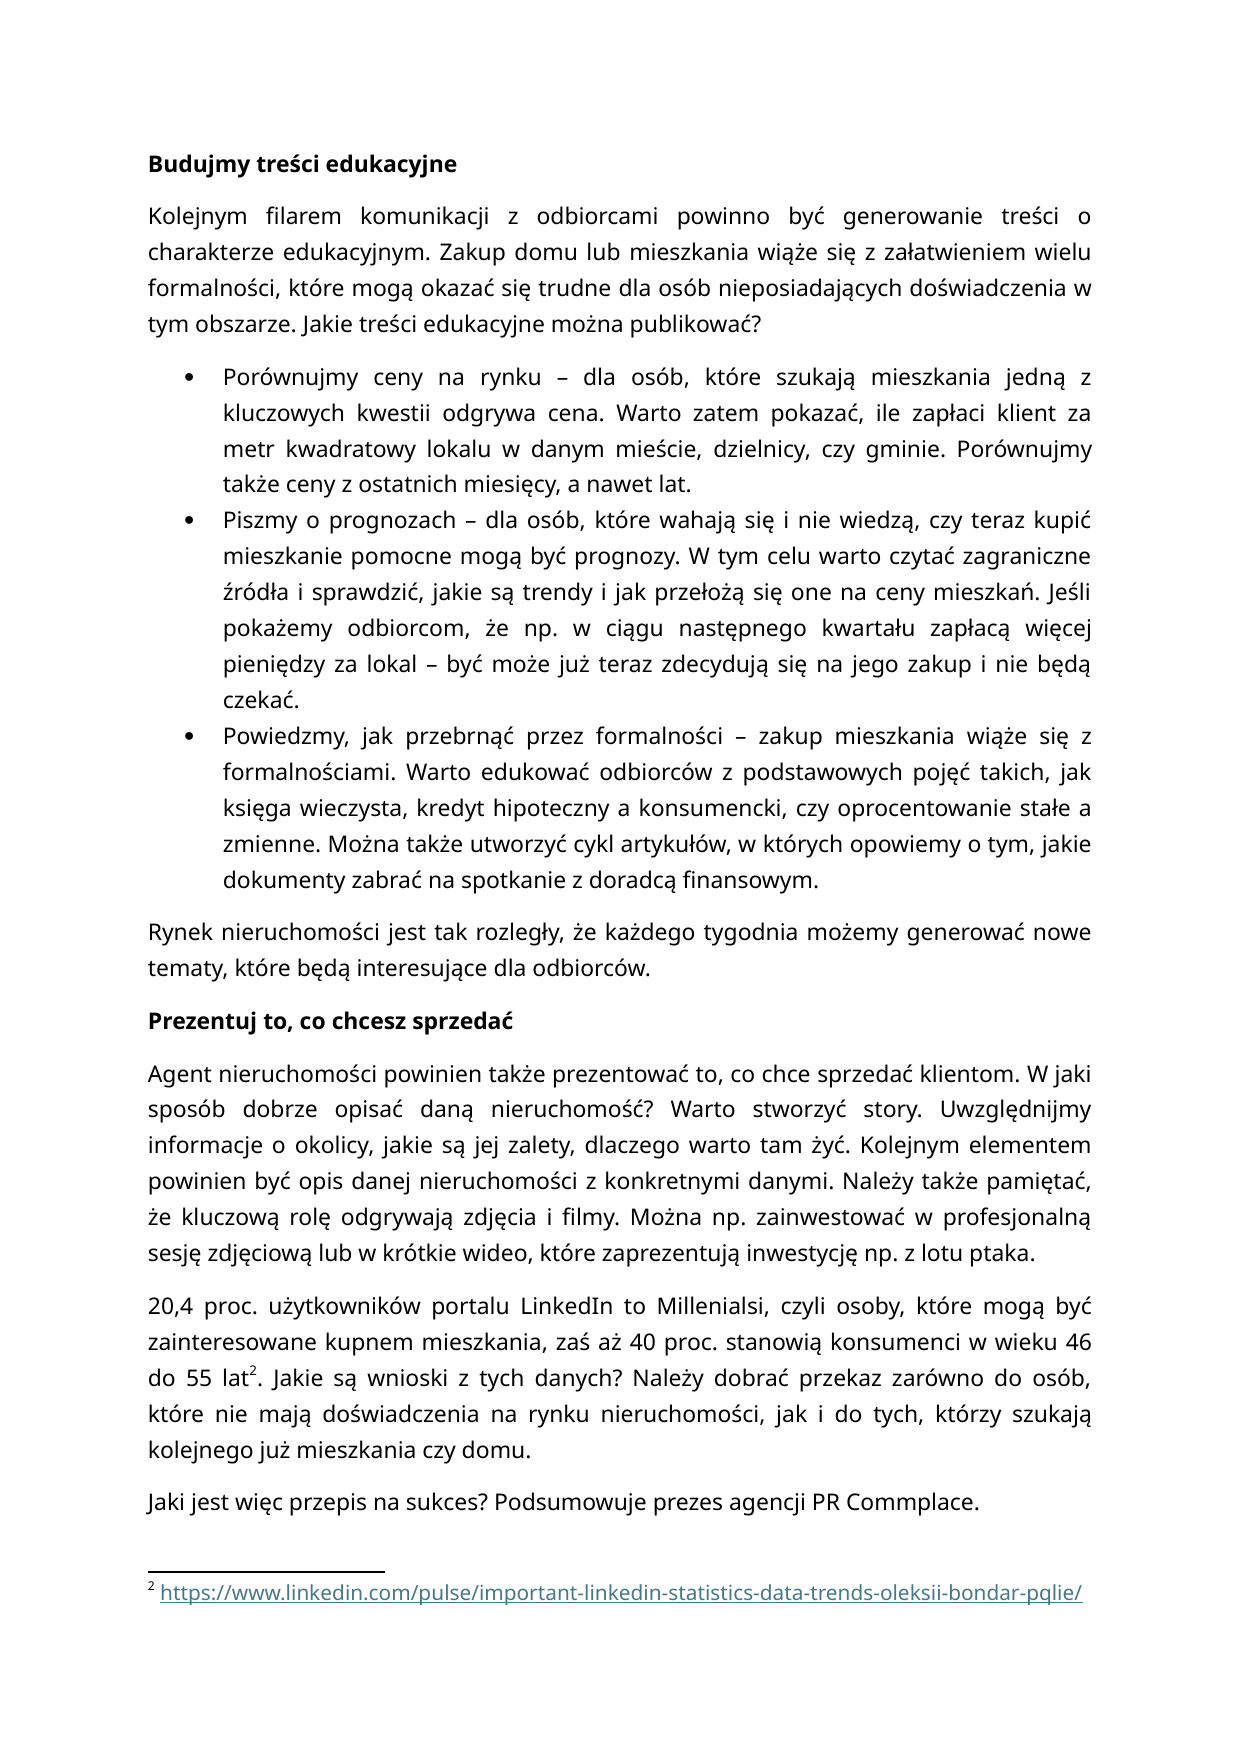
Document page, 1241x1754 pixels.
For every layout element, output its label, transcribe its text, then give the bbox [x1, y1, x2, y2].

text Jaki jest więc przepis na sukces? Podsumowuje prezes agencji PR Commplace. [148, 1486, 1093, 1517]
text Budujmy treści edukacyjne [148, 148, 1093, 179]
list Piszmy o prognozach – dla osób, które wahają się i nie wiedzą, czy teraz kupić mieszkanie pomocne mogą być prognozy. W tym celu warto czytać zagraniczne źródła i sprawdzić, jakie są trendy i jak przełożą się one na ceny mieszkań. Jeśli pokażemy odbiorcom, że np. w ciągu następnego kwartału zapłacą więcej pieniędzy za lokal – być może już teraz zdecydują się na jego zakup i nie będą czekać. [185, 504, 1093, 715]
list Porównujmy ceny na rynku – dla osób, które szukają mieszkania jedną z kluczowych kwestii odgrywa cena. Warto zatem pokazać, ile zapłaci klient za metr kwadratowy lokalu w danym mieście, dzielnicy, czy gminie. Porównujmy także ceny z ostatnich miesięcy, a nawet lat. [185, 361, 1093, 500]
list Powiedzmy, jak przebrnąć przez formalności – zakup mieszkania wiąże się z formalnościami. Warto edukować odbiorców z podstawowych pojęć takich, jak księga wieczysta, kredyt hipoteczny a konsumencki, czy oprocentowanie stałe a zmienne. Można także utworzyć cykl artykułów, w których opowiemy o tym, jakie dokumenty zabrać na spotkanie z doradcą finansowym. [185, 720, 1093, 895]
text Rynek nieruchomości jest tak rozległy, że każdego tygodnia możemy generować nowe tematy, które będą interesujące dla odbiorców. [148, 916, 1093, 983]
text Kolejnym filarem komunikacji z odbiorcami powinno być generowanie treści o charakterze edukacyjnym. Zakup domu lub mieszkania wiąże się z załatwieniem wielu formalności, które mogą okazać się trudne dla osób nieposiadających doświadczenia w tym obszarze. Jakie treści edukacyjne można publikować? [148, 200, 1093, 339]
text Agent nieruchomości powinien także prezentować to, co chce sprzedać klientom. W jaki sposób dobrze opisać daną nieruchomość? Warto stworzyć story. Uwzględnijmy informacje o okolicy, jakie są jej zalety, dlaczego warto tam żyć. Kolejnym elementem powinien być opis danej nieruchomości z konkretnymi danymi. Należy także pamiętać, że kluczową rolę odgrywają zdjęcia i filmy. Można np. zainwestować w profesjonalną sesję zdjęciową lub w krótkie wideo, które zaprezentują inwestycję np. z lotu ptaka. [148, 1057, 1093, 1268]
text Prezentuj to, co chcesz sprzedać [148, 1005, 1093, 1036]
text 20,4 proc. użytkowników portalu LinkedIn to Millenialsi, czyli osoby, które mogą być zainteresowane kupnem mieszkania, zaś aż 40 proc. stanowią konsumenci w wieku 46 do 55 lat. Jakie są wnioski z tych danych? Należy dobrać przekaz zarówno do osób, które nie mają doświadczenia na rynku nieruchomości, jak i do tych, którzy szukają kolejnego już mieszkania czy domu. [148, 1290, 1093, 1465]
